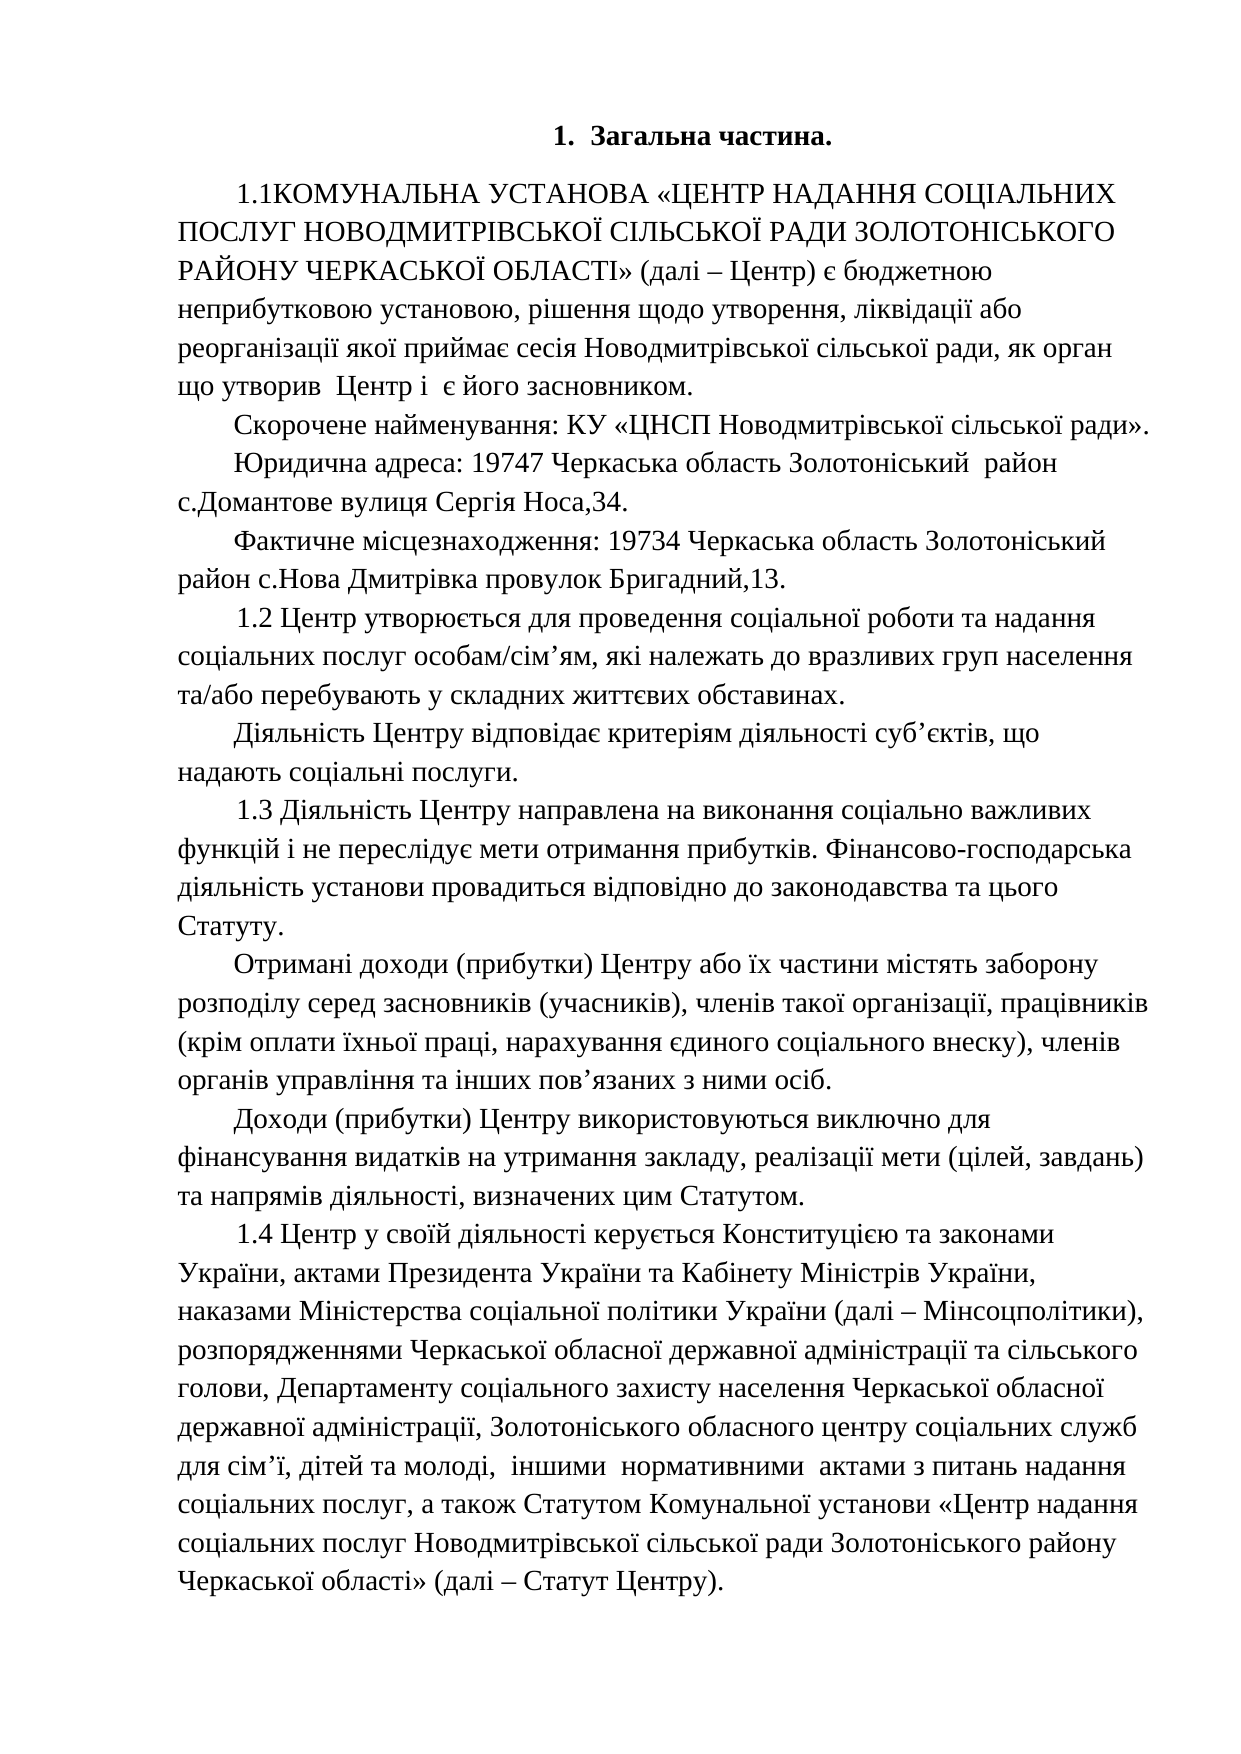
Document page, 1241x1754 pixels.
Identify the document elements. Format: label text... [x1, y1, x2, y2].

text 1.2 Центр утворюється для проведення соціальної роботи та надання соціальних послуг особам/сім’ям, які належать до вразливих груп населення та/або перебувають у складних життєвих обставинах. [177, 600, 1151, 710]
text 1.3 Діяльність Центру направлена на виконання соціально важливих функцій і не переслідує мети отримання прибутків. Фінансово-господарська діяльність установи провадиться відповідно до законодавства та цього Статуту. [177, 792, 1151, 942]
text Доходи (прибутки) Центру використовуються виключно для фінансування видатків на утримання закладу, реалізації мети (цілей, завдань) та напрямів діяльності, визначених цим Статутом. [177, 1101, 1151, 1211]
text Фактичне місцезнаходження: 19734 Черкаська область Золотоніський район с.Нова Дмитрівка провулок Бригадний,13. [177, 523, 1151, 595]
text Скорочене найменування: КУ «ЦНСП Новодмитрівської сільської ради». [177, 407, 1151, 441]
text 1.4 Центр у своїй діяльності керується Конституцією та законами України, актами Президента України та Кабінету Міністрів України, наказами Міністерства соціальної політики України (далі – Мінсоцполітики), розпорядженнями Черкаської обласної державної адміністрації та сільського голови, Департаменту соціального захисту населення Черкаської обласної державної адміністрації, Золотоніського обласного центру соціальних служб для сім’ї, дітей та молоді, іншими нормативними актами з питань надання соціальних послуг, а також Статутом Комунальної установи «Центр надання соціальних послуг Новодмитрівської сільської ради Золотоніського району Черкаської області» (далі – Статут Центру). [177, 1216, 1151, 1597]
list Загальна частина. [233, 118, 1151, 152]
text Юридична адреса: 19747 Черкаська область Золотоніський район с.Домантове вулиця Сергія Носа,34. [177, 446, 1151, 518]
text Діяльність Центру відповідає критеріям діяльності суб’єктів, що надають соціальні послуги. [177, 715, 1151, 787]
text 1.1КОМУНАЛЬНА УСТАНОВА «ЦЕНТР НАДАННЯ СОЦІАЛЬНИХ ПОСЛУГ НОВОДМИТРІВСЬКОЇ СІЛЬСЬКОЇ РАДИ ЗОЛОТОНІСЬКОГО РАЙОНУ ЧЕРКАСЬКОЇ ОБЛАСТІ» (далі – Центр) є бюджетною неприбутковою установою, рішення щодо утворення, ліквідації або реорганізації якої приймає сесія Новодмитрівської сільської ради, як орган що утворив Центр і є його засновником. [177, 176, 1151, 402]
text Отримані доходи (прибутки) Центру або їх частини містять заборону розподілу серед засновників (учасників), членів такої організації, працівників (крім оплати їхньої праці, нарахування єдиного соціального внеску), членів органів управління та інших пов’язаних з ними осіб. [177, 947, 1151, 1096]
